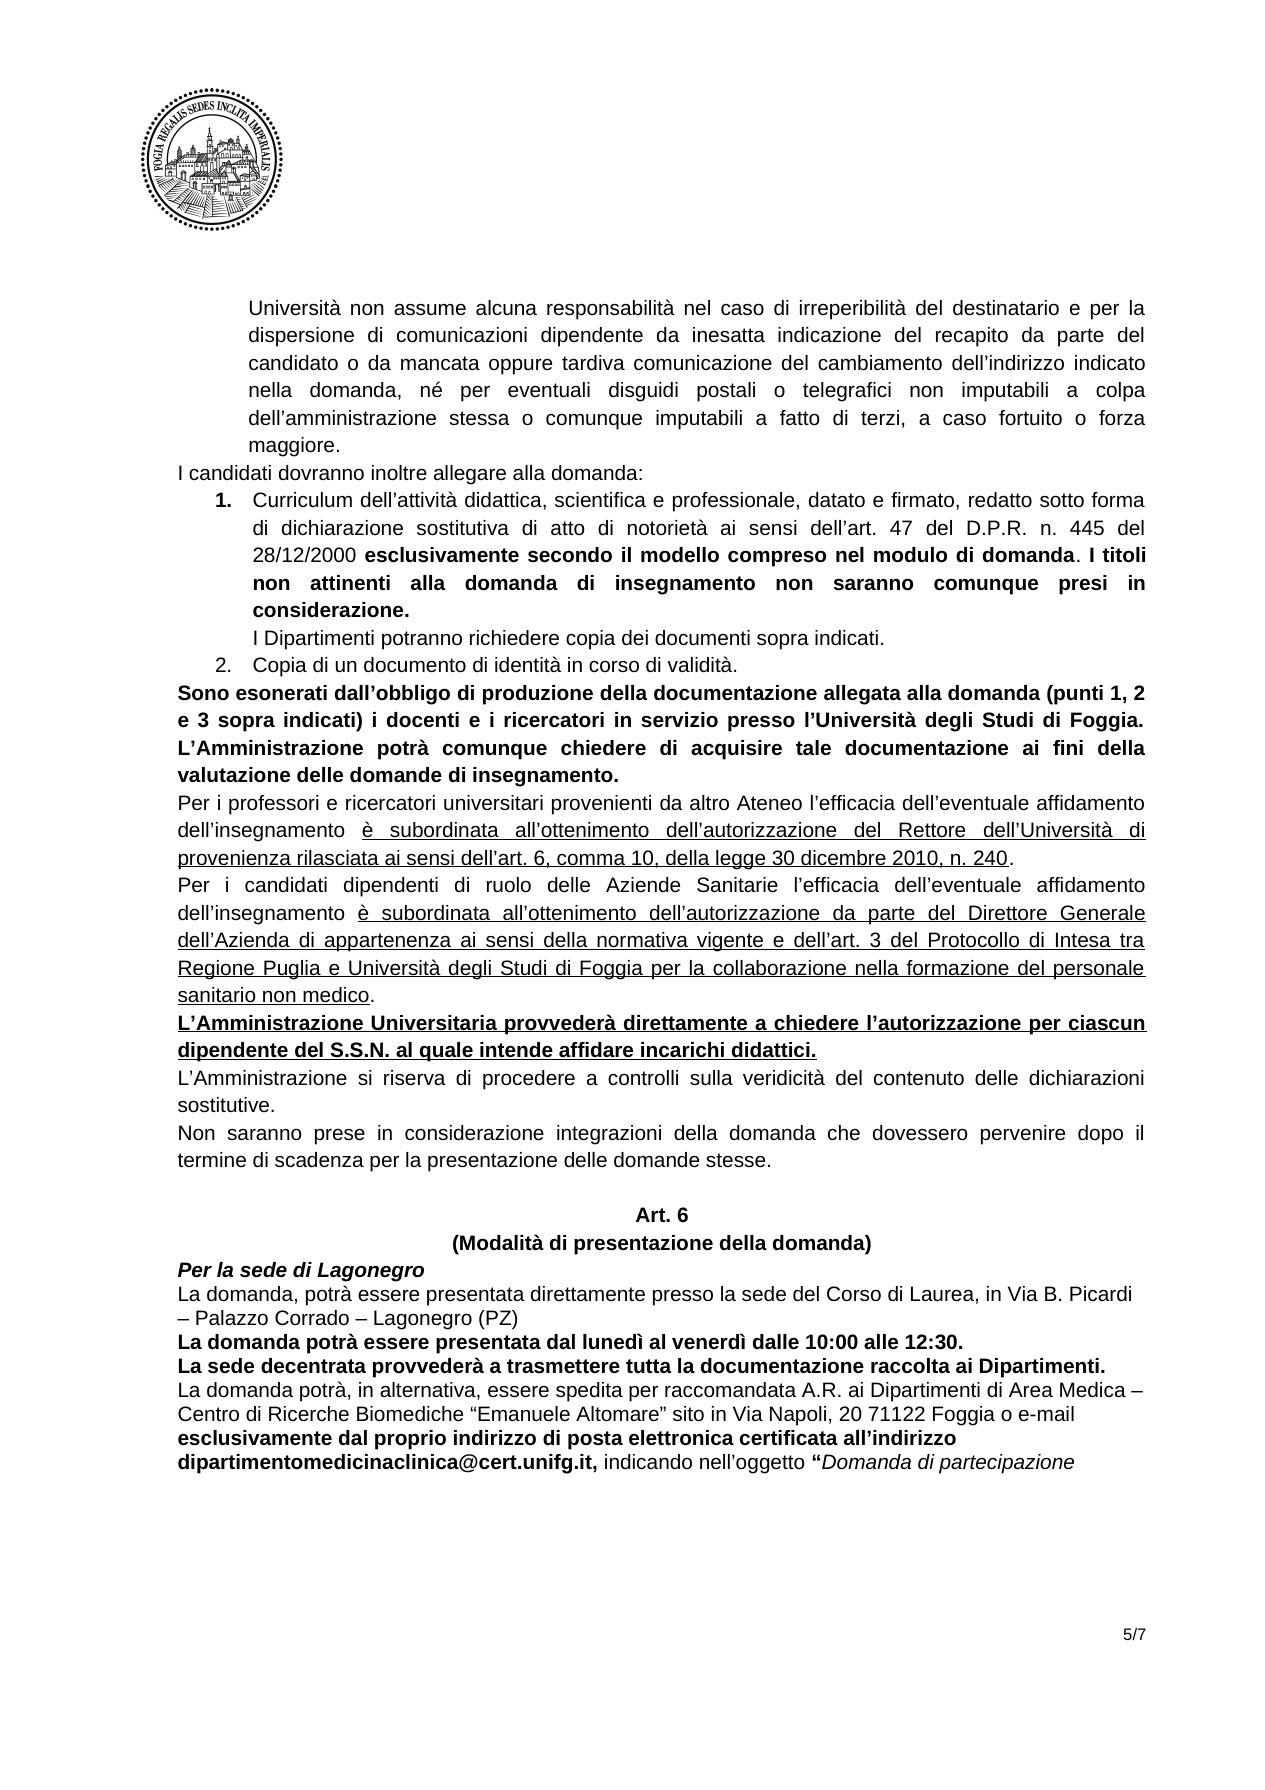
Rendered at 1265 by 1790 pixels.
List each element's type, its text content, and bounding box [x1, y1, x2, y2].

text Per i candidati dipendenti di ruolo delle Aziende Sanitarie l’efficacia dell’eventuale affidamento dell’insegnamento è subordinata all’ottenimento dell’autorizzazione da parte del Direttore Generale dell’Azienda di appartenenza ai sensi della normativa vigente e dell’art. 3 del Protocollo di Intesa tra Regione Puglia e Università degli Studi di Foggia per la collaborazione nella formazione del personale sanitario non medico. [177, 873, 1146, 976]
text L’Amministrazione Universitaria provvederà direttamente a chiedere l’autorizzazione per ciascun dipendente del S.S.N. al quale intende affidare incarichi didattici. [177, 1010, 1146, 1031]
list Curriculum dell’attività didattica, scientifica e professionale, datato e firmato, redatto sotto forma di dichiarazione sostitutiva di atto di notorietà ai sensi dell’art. 47 del D.P.R. n. 445 del 28/12/2000 esclusivamente secondo il modello compreso nel modulo di domanda. I titoli non attinenti alla domanda di insegnamento non saranno comunque presi in considerazione. [215, 488, 1146, 622]
text La domanda, potrà essere presentata direttamente presso la sede del Corso di Laurea, in Via B. Picardi – Palazzo Corrado – Lagonegro (PZ) [177, 1282, 1146, 1330]
text L’Amministrazione si riserva di procedere a controlli sulla veridicità del contenuto delle dichiarazioni sostitutive. [177, 1065, 1146, 1117]
text L’Amministrazione Universitaria provvederà direttamente a chiedere l’autorizzazione per ciascun dipendente del S.S.N. al quale intende affidare incarichi didattici. [177, 1032, 1146, 1062]
text La domanda potrà essere presentata dal lunedì al venerdì dalle 10:00 alle 12:30. [177, 1330, 1146, 1354]
text I Dipartimenti potranno richiedere copia dei documenti sopra indicati. [252, 625, 1146, 649]
picture [118, 88, 1182, 284]
text (Modalità di presentazione della domanda) [177, 1230, 1146, 1254]
text Non saranno prese in considerazione integrazioni della domanda che dovessero pervenire dopo il termine di scadenza per la presentazione delle domande stesse. [177, 1120, 1146, 1172]
text Per i professori e ricercatori universitari provenienti da altro Ateneo l’efficacia dell’eventuale affidamento dell’insegnamento è subordinata all’ottenimento dell’autorizzazione del Rettore dell’Università di provenienza rilasciata ai sensi dell’art. 6, comma 10, della legge 30 dicembre 2010, n. 240. [177, 790, 1146, 869]
text Art. 6 [177, 1203, 1146, 1227]
text Per la sede di Lagonegro [177, 1258, 1146, 1282]
text Per i candidati dipendenti di ruolo delle Aziende Sanitarie l’efficacia dell’eventuale affidamento dell’insegnamento è subordinata all’ottenimento dell’autorizzazione da parte del Direttore Generale dell’Azienda di appartenenza ai sensi della normativa vigente e dell’art. 3 del Protocollo di Intesa tra Regione Puglia e Università degli Studi di Foggia per la collaborazione nella formazione del personale sanitario non medico. [177, 977, 1146, 1007]
list Copia di un documento di identità in corso di validità. [215, 653, 1146, 677]
text Sono esonerati dall’obbligo di produzione della documentazione allegata alla domanda (punti 1, 2 e 3 sopra indicati) i docenti e i ricercatori in servizio presso l’Università degli Studi di Foggia. L’Amministrazione potrà comunque chiedere di acquisire tale documentazione ai fini della valutazione delle domande di insegnamento. [177, 680, 1146, 787]
text La sede decentrata provvederà a trasmettere tutta la documentazione raccolta ai Dipartimenti. [177, 1354, 1146, 1378]
text I candidati dovranno inoltre allegare alla domanda: [177, 460, 1146, 484]
